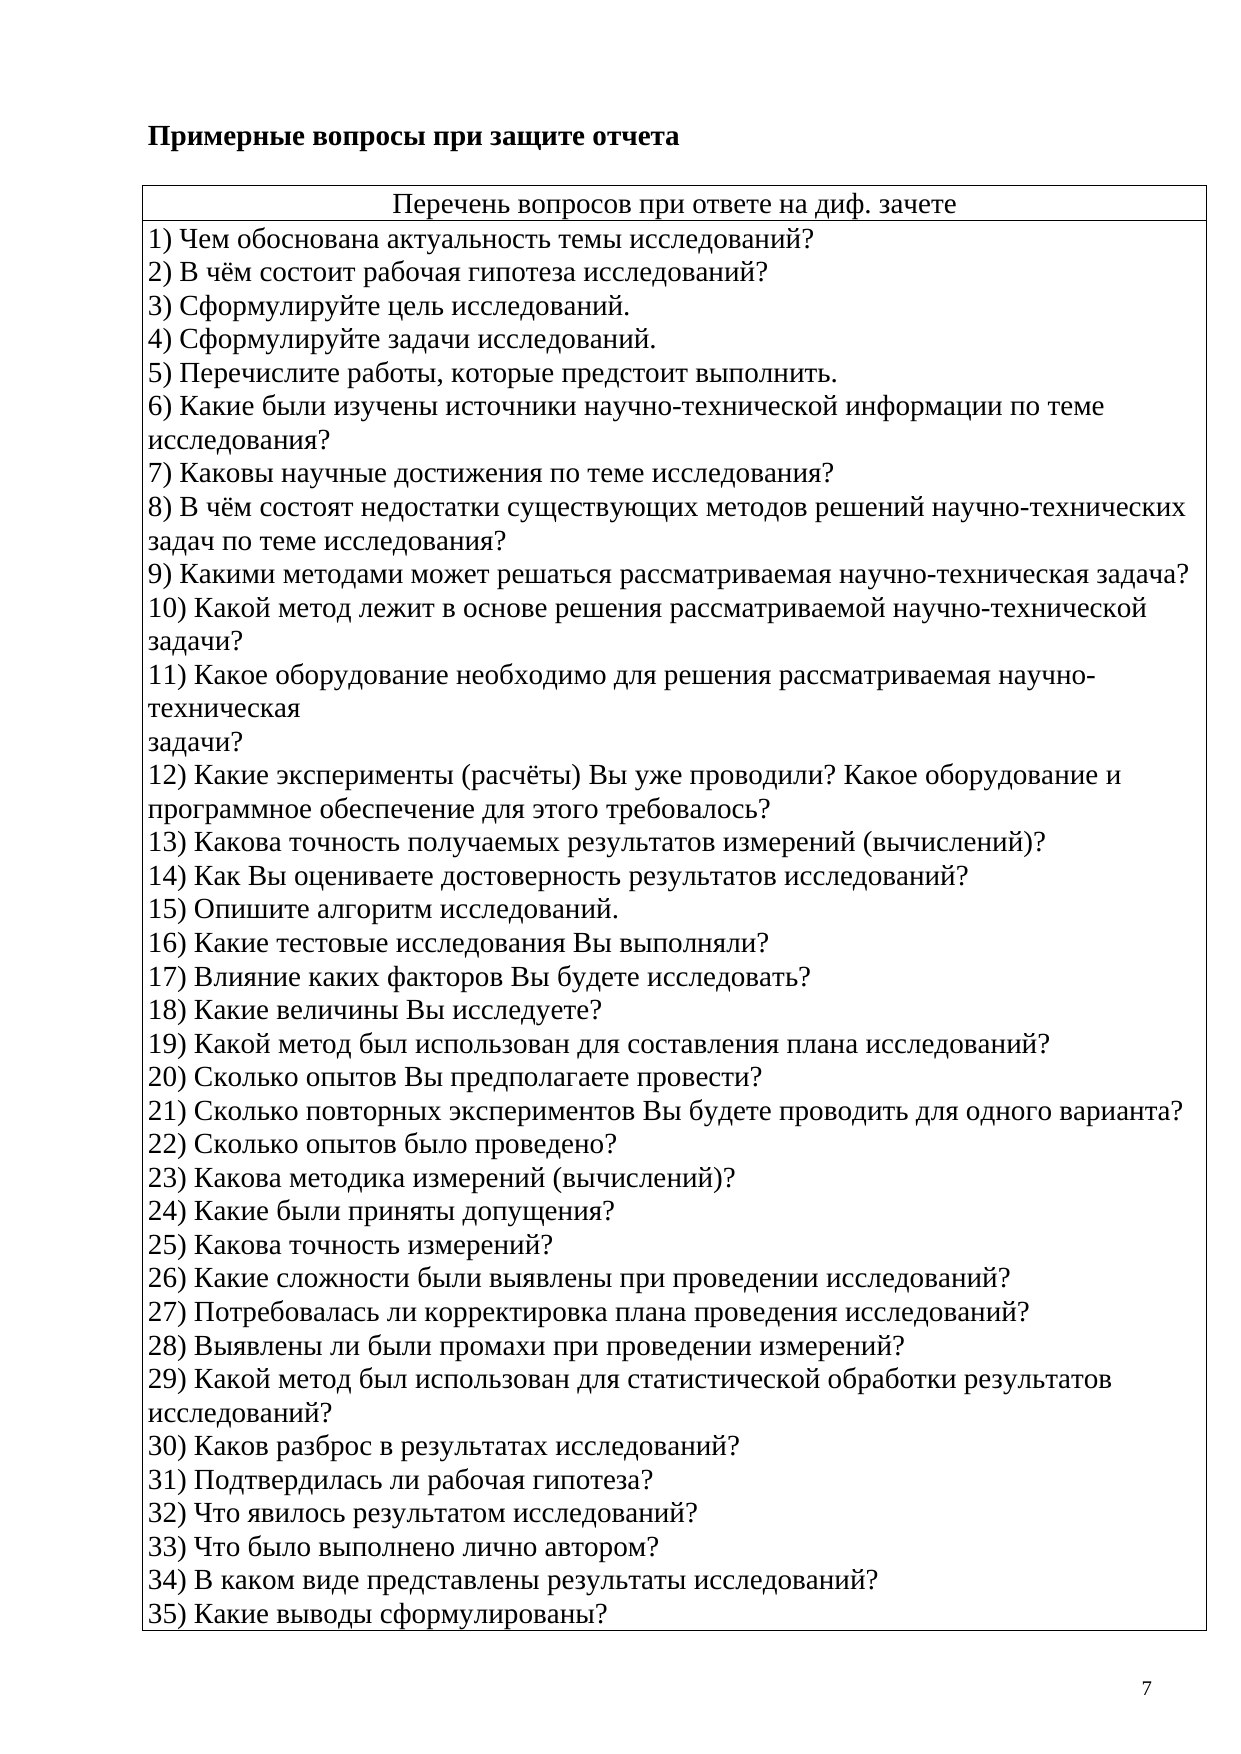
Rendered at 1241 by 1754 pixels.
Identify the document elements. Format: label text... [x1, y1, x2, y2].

text Примерные вопросы при защите отчета [148, 118, 1152, 152]
table_header Перечень вопросов при ответе на диф. зачете [143, 186, 1206, 220]
